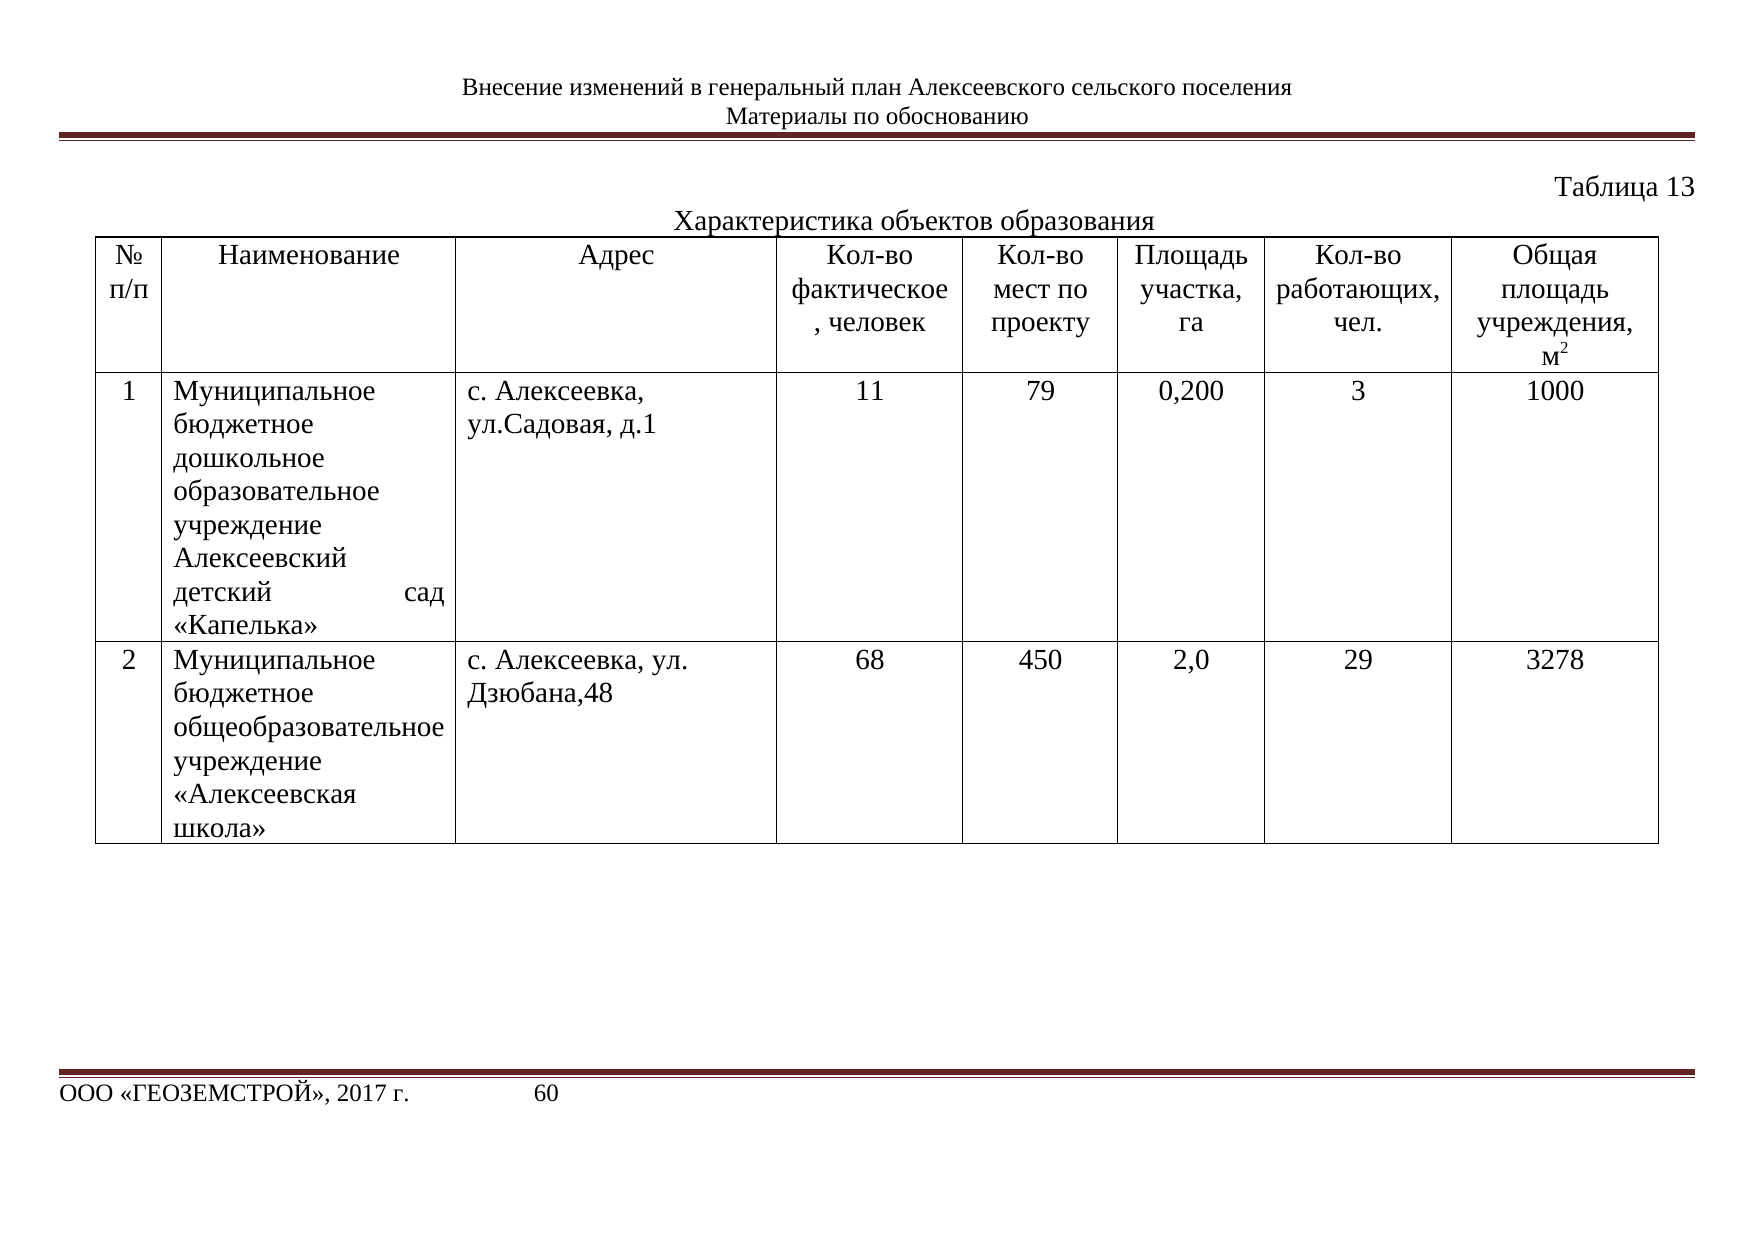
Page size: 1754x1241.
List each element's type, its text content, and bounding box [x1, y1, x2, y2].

table_cell 2,0 [1118, 642, 1264, 843]
text Таблица 13 [59, 169, 1695, 203]
table_header Кол-во мест по проекту [963, 238, 1117, 372]
table_header Наименование [162, 238, 455, 372]
table_header Кол-во работающих, чел. [1265, 238, 1451, 372]
table_header Общая площадь учреждения, м2 [1452, 238, 1658, 372]
table_cell 79 [963, 373, 1117, 641]
table_cell Муниципальное бюджетное дошкольное образовательное учреждение Алексеевский детский сад «Капелька» [162, 373, 455, 641]
table_header № п/п [96, 238, 161, 372]
table_cell Муниципальное бюджетное общеобразовательное учреждение «Алексеевская школа» [266, 642, 455, 843]
table_cell 3278 [1452, 642, 1658, 843]
table_cell 11 [777, 373, 962, 641]
table_cell 2 [96, 642, 161, 843]
text Характеристика объектов образования [59, 203, 1695, 236]
table_cell с. Алексеевка, ул. Дзюбана,48 [456, 642, 776, 843]
table_cell 1 [96, 373, 161, 641]
table_cell 1000 [1452, 373, 1658, 641]
table_header Кол-во фактическое, человек [777, 238, 962, 372]
table_cell с. Алексеевка, ул.Садовая, д.1 [456, 373, 776, 641]
table_cell 0,200 [1118, 373, 1264, 641]
table_cell 450 [963, 642, 1117, 843]
table_cell 3 [1265, 373, 1451, 641]
table_cell 29 [1265, 642, 1451, 843]
table_cell 68 [777, 642, 962, 843]
table_header Площадь участка, га [1118, 238, 1264, 372]
table_header Адрес [456, 238, 776, 372]
